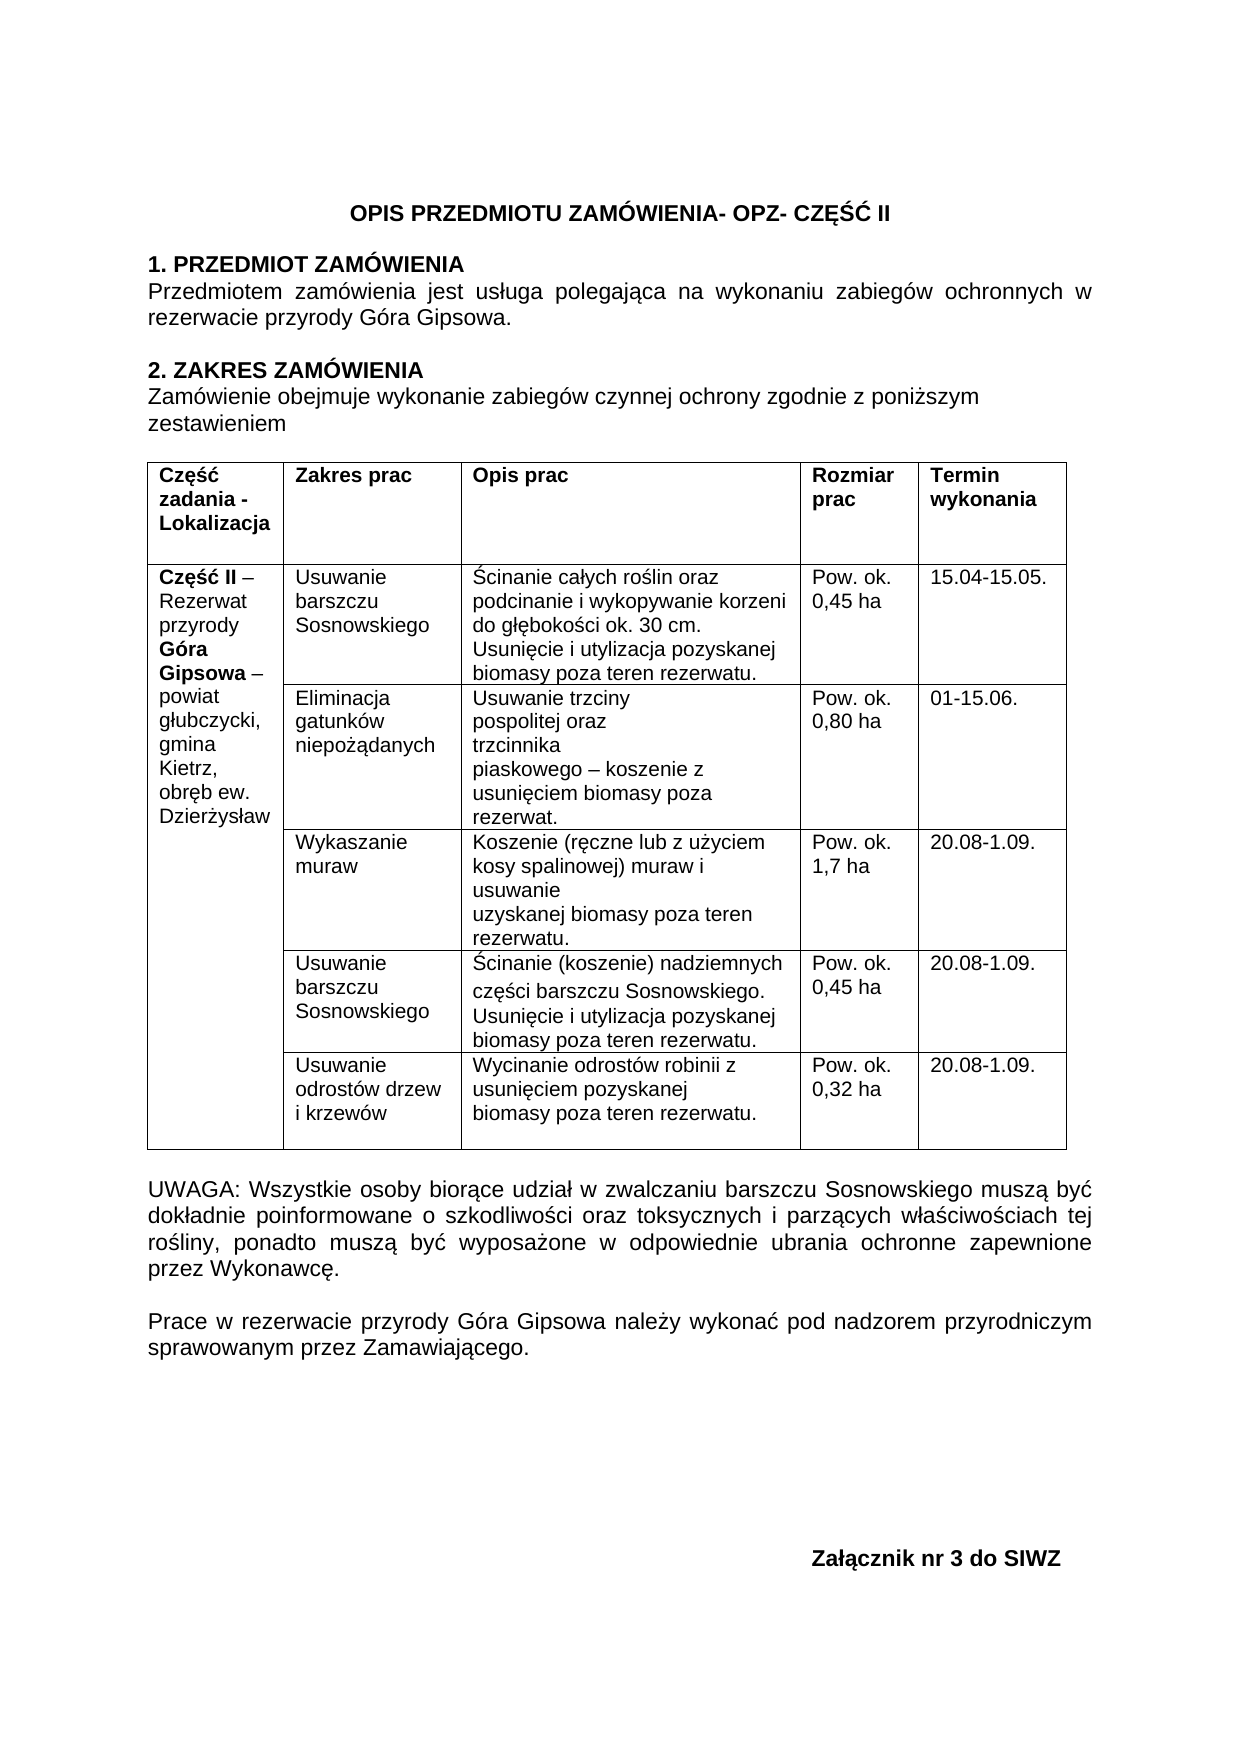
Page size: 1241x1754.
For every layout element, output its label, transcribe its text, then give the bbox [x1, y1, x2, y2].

table_cell Wycinanie odrostów robinii z usunięciem pozyskanej biomasy poza teren rezerwatu. [462, 1053, 800, 1148]
text UWAGA: Wszystkie osoby biorące udział w zwalczaniu barszczu Sosnowskiego muszą być dokładnie poinformowane o szkodliwości oraz toksycznych i parzących właściwościach tej rośliny, ponadto muszą być wyposażone w odpowiednie ubrania ochronne zapewnione przez Wykonawcę. [148, 1176, 1093, 1281]
text Zamówienie obejmuje wykonanie zabiegów czynnej ochrony zgodnie z poniższym zestawieniem [148, 383, 1093, 436]
table_cell Usuwanie odrostów drzew i krzewów [284, 1053, 461, 1148]
table_cell Ścinanie całych roślin oraz podcinanie i wykopywanie korzeni do głębokości ok. 30 cm. Usunięcie i utylizacja pozyskanej biomasy poza teren rezerwatu. [462, 565, 800, 684]
table_header Zakres prac [284, 463, 461, 563]
table_cell Pow. ok. 1,7 ha [801, 830, 918, 950]
table_header Część zadania - Lokalizacja [148, 463, 283, 563]
table_cell Wykaszanie muraw [284, 830, 461, 950]
table_cell Pow. ok. 0,45 ha [801, 565, 918, 684]
text Załącznik nr 3 do SIWZ [738, 1545, 1093, 1571]
table_cell 20.08-1.09. [919, 830, 1066, 950]
text 2. ZAKRES ZAMÓWIENIA [148, 357, 1093, 383]
table_cell 20.08-1.09. [919, 1053, 1066, 1148]
table_cell 20.08-1.09. [919, 951, 1066, 1052]
table_header Termin wykonania [919, 463, 1066, 563]
text Przedmiotem zamówienia jest usługa polegająca na wykonaniu zabiegów ochronnych w rezerwacie przyrody Góra Gipsowa. [148, 278, 1093, 330]
table_cell Usuwanie barszczu Sosnowskiego [284, 951, 461, 1052]
table_cell 15.04-15.05. [919, 565, 1066, 684]
table_cell Eliminacja gatunków niepożądanych [284, 685, 461, 829]
table_cell 01-15.06. [919, 685, 1066, 829]
text Prace w rezerwacie przyrody Góra Gipsowa należy wykonać pod nadzorem przyrodniczym sprawowanym przez Zamawiającego. [148, 1308, 1093, 1360]
table_cell Część II –Rezerwat przyrody Góra Gipsowa – powiat głubczycki, gmina Kietrz, obręb ew. Dzierżysław [148, 565, 283, 1148]
table_cell Pow. ok. 0,45 ha [801, 951, 918, 1052]
table_cell Koszenie (ręczne lub z użyciem kosy spalinowej) muraw i usuwanie uzyskanej biomasy poza teren rezerwatu. [462, 830, 800, 950]
text 1. PRZEDMIOT ZAMÓWIENIA [148, 251, 1093, 278]
text OPIS PRZEDMIOTU ZAMÓWIENIA- OPZ- CZĘŚĆ II [148, 200, 1093, 227]
table_header Rozmiar prac [801, 463, 918, 563]
table_cell Pow. ok. 0,32 ha [801, 1053, 918, 1148]
table_cell Pow. ok. 0,80 ha [801, 685, 918, 829]
table_cell Ścinanie (koszenie) nadziemnych części barszczu Sosnowskiego. Usunięcie i utylizacja pozyskanej biomasy poza teren rezerwatu. [462, 951, 800, 1052]
table_cell Usuwanie barszczu Sosnowskiego [284, 565, 461, 684]
table_header Opis prac [462, 463, 800, 563]
table_cell Usuwanie trzciny pospolitej oraz trzcinnika piaskowego – koszenie z usunięciem biomasy poza rezerwat. [462, 685, 800, 829]
